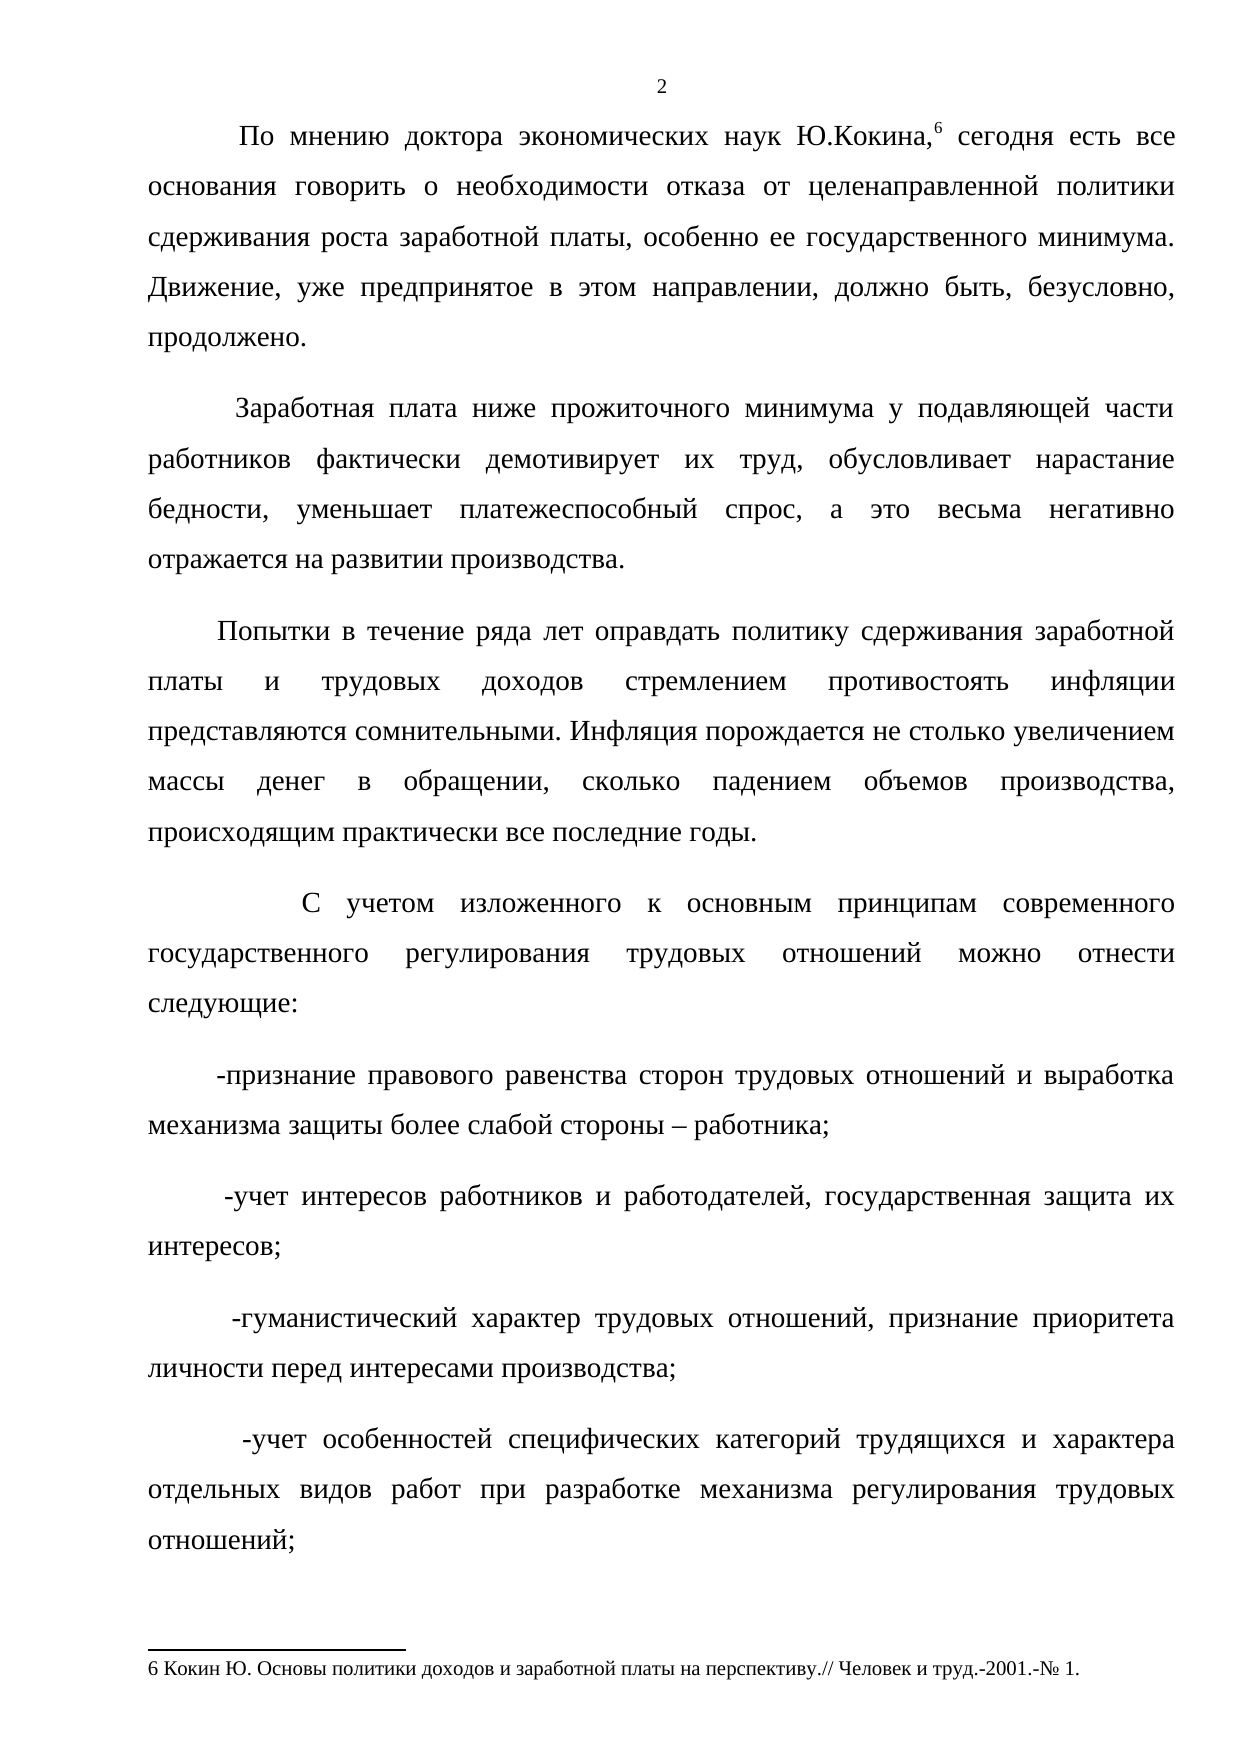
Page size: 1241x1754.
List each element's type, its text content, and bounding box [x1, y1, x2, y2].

text Попытки в течение ряда лет оправдать политику сдерживания заработной платы и трудовых доходов стремлением противостоять инфляции представляются сомнительными. Инфляция порождается не столько увеличением массы денег в обращении, сколько падением объемов производства, происходящим практически все последние годы. [148, 613, 1176, 847]
text -учет особенностей специфических категорий трудящихся и характера отдельных видов работ при разработке механизма регулирования трудовых отношений; [148, 1421, 1176, 1555]
text -гуманистический характер трудовых отношений, признание приоритета личности перед интересами производства; [148, 1300, 1176, 1383]
text -учет интересов работников и работодателей, государственная защита их интересов; [148, 1178, 1176, 1262]
text По мнению доктора экономических наук Ю.Кокина, сегодня есть все основания говорить о необходимости отказа от целенаправленной политики сдерживания роста заработной платы, особенно ее государственного минимума. Движение, уже предпринятое в этом направлении, должно быть, безусловно, продолжено. [148, 118, 1176, 353]
text С учетом изложенного к основным принципам современного государственного регулирования трудовых отношений можно отнести следующие: [148, 885, 1176, 1019]
text Заработная плата ниже прожиточного минимума у подавляющей части работников фактически демотивирует их труд, обусловливает нарастание бедности, уменьшает платежеспособный спрос, а это весьма негативно отражается на развитии производства. [148, 391, 1176, 575]
text -признание правового равенства сторон трудовых отношений и выработка механизма защиты более слабой стороны – работника; [148, 1057, 1176, 1141]
